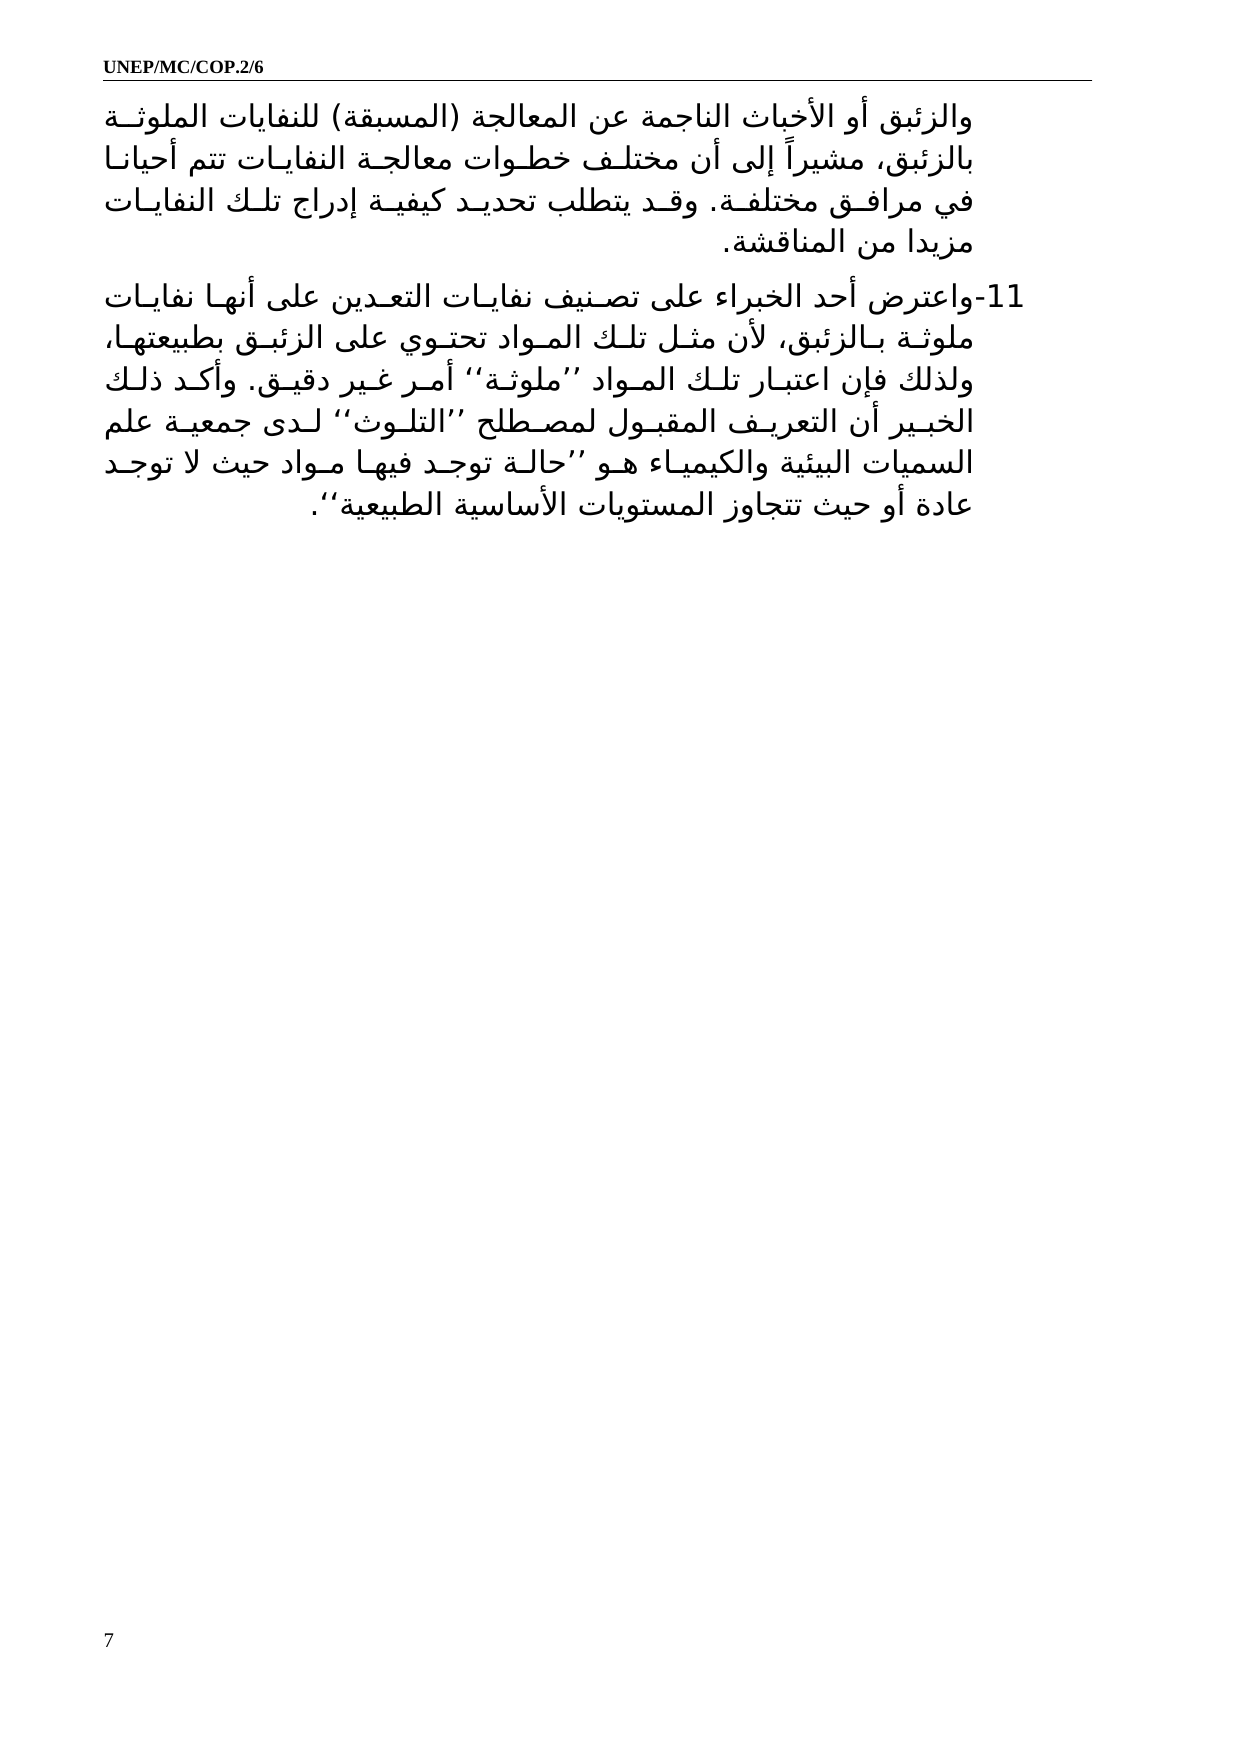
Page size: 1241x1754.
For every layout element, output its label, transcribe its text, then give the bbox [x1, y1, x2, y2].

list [103, 94, 974, 261]
list واعترض أحد الخبراء على تصنيف نفايات التعدين على أنها نفايات ملوثة بالزئبق، لأن مثل تلك المواد تحتوي على الزئبق بطبيعتها، ولذلك فإن اعتبار تلك المواد ’’ملوثة‘‘ أمر غير دقيق. وأكد ذلك الخبير أن التعريف المقبول لمصطلح ’’التلوث‘‘ لدى جمعية علم السميات البيئية والكيمياء هو ’’حالة توجد فيها مواد حيث لا توجد عادة أو حيث تتجاوز المستويات الأساسية الطبيعية‘‘. [103, 274, 974, 524]
